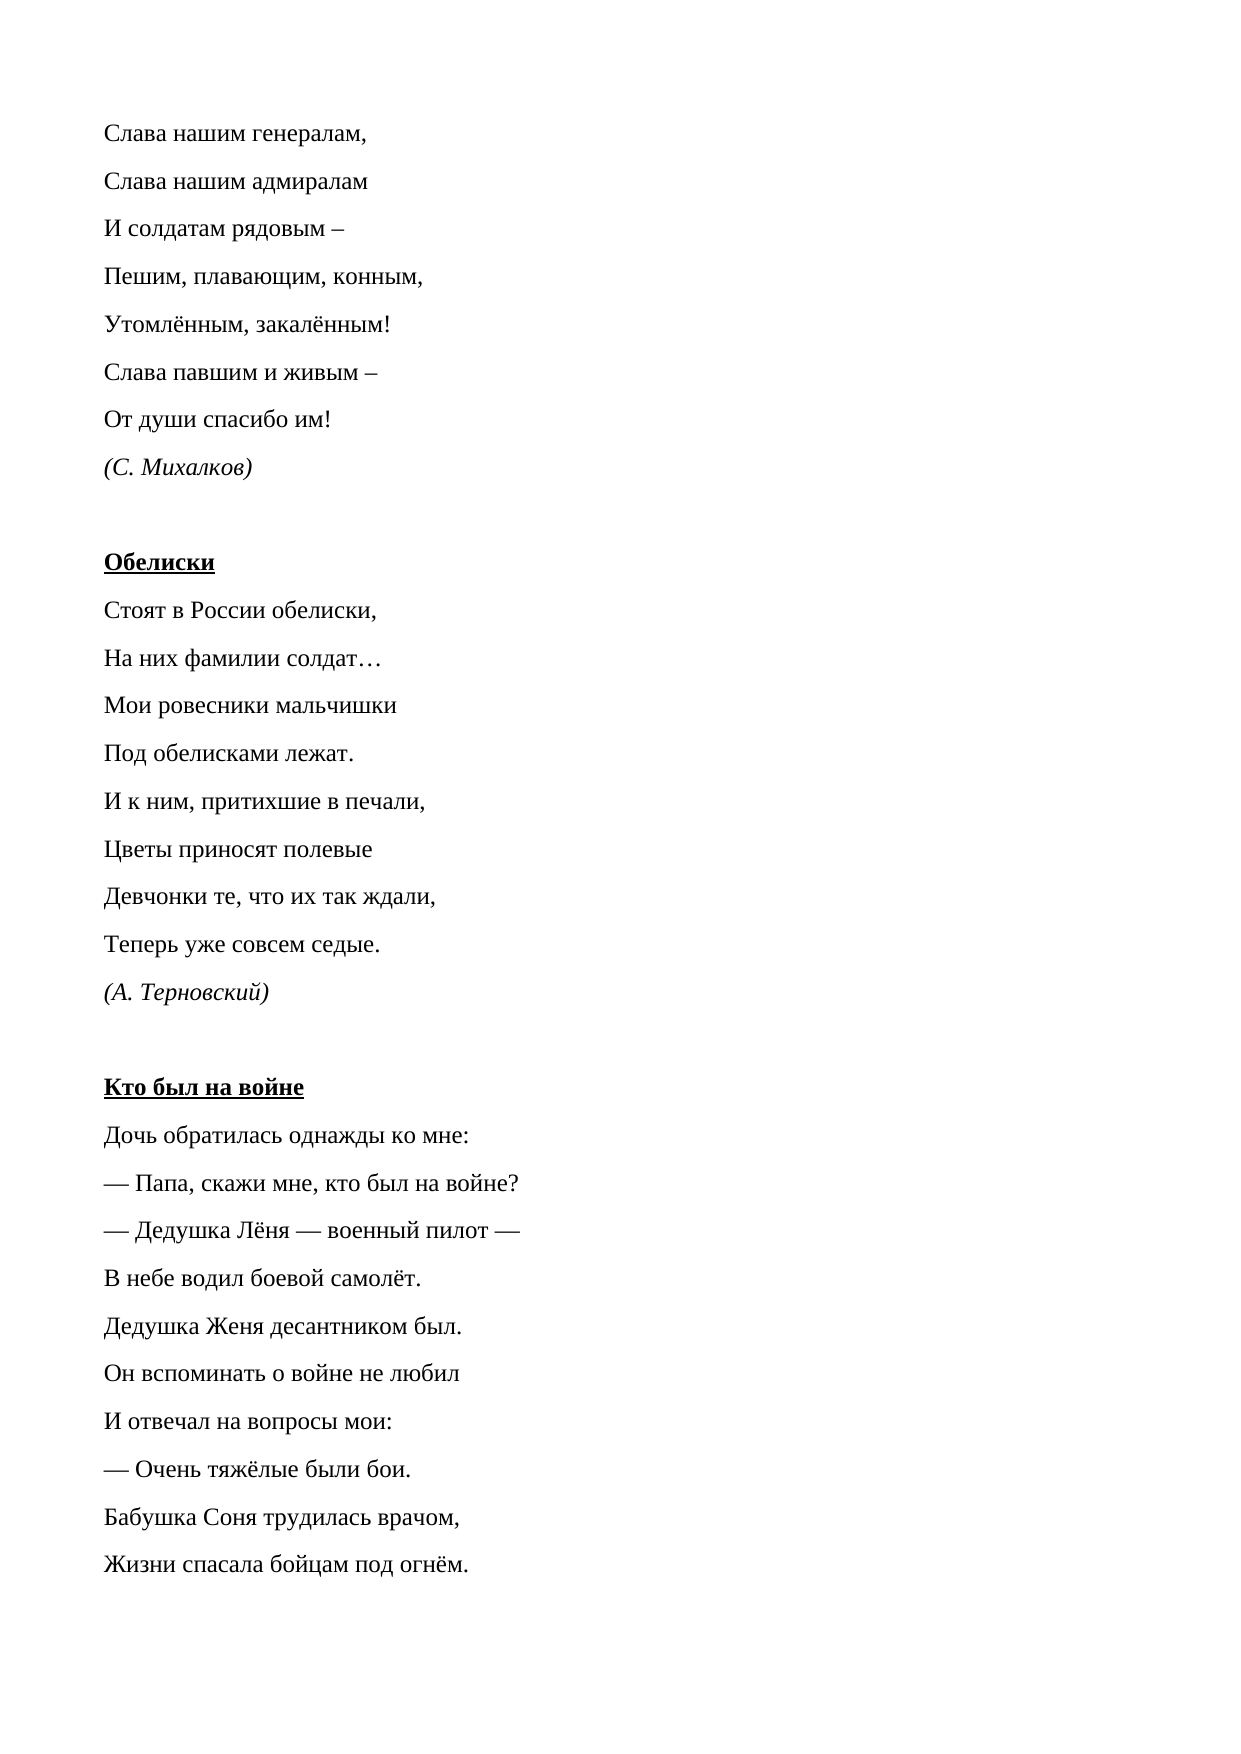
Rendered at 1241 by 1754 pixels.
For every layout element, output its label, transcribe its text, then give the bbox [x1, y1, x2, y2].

text (А. Терновский) [103, 977, 1152, 1006]
text Слава нашим генералам, [103, 118, 1152, 147]
text Теперь уже совсем седые. [103, 929, 1152, 958]
text (С. Михалков) [103, 452, 1152, 481]
text Пешим, плавающим, конным, [103, 261, 1152, 290]
text Стоят в России обелиски, [103, 595, 1152, 624]
text Мои ровесники мальчишки [103, 691, 1152, 719]
text Слава павшим и живым – [103, 357, 1152, 385]
text Кто был на войне [103, 1072, 1152, 1101]
text И к ним, притихшие в печали, [103, 786, 1152, 815]
text Слава нашим адмиралам [103, 166, 1152, 194]
text Утомлённым, закалённым! [103, 309, 1152, 338]
text Дедушка Женя десантником был. [103, 1311, 1152, 1339]
text И отвечал на вопросы мои: [103, 1406, 1152, 1435]
text — Дедушка Лёня — военный пилот — [103, 1215, 1152, 1244]
text — Папа, скажи мне, кто был на войне? [103, 1168, 1152, 1196]
text Бабушка Соня трудилась врачом, [103, 1502, 1152, 1530]
text Дочь обратилась однажды ко мне: [103, 1120, 1152, 1149]
text И солдатам рядовым – [103, 213, 1152, 242]
text Под обелисками лежат. [103, 738, 1152, 767]
text Девчонки те, что их так ждали, [103, 881, 1152, 910]
text В небе водил боевой самолёт. [103, 1263, 1152, 1292]
text Цветы приносят полевые [103, 834, 1152, 862]
text На них фамилии солдат… [103, 643, 1152, 672]
text Обелиски [103, 547, 1152, 576]
text Он вспоминать о войне не любил [103, 1358, 1152, 1387]
text Жизни спасала бойцам под огнём. [103, 1549, 1152, 1578]
text — Очень тяжёлые были бои. [103, 1454, 1152, 1483]
text От души спасибо им! [103, 404, 1152, 433]
